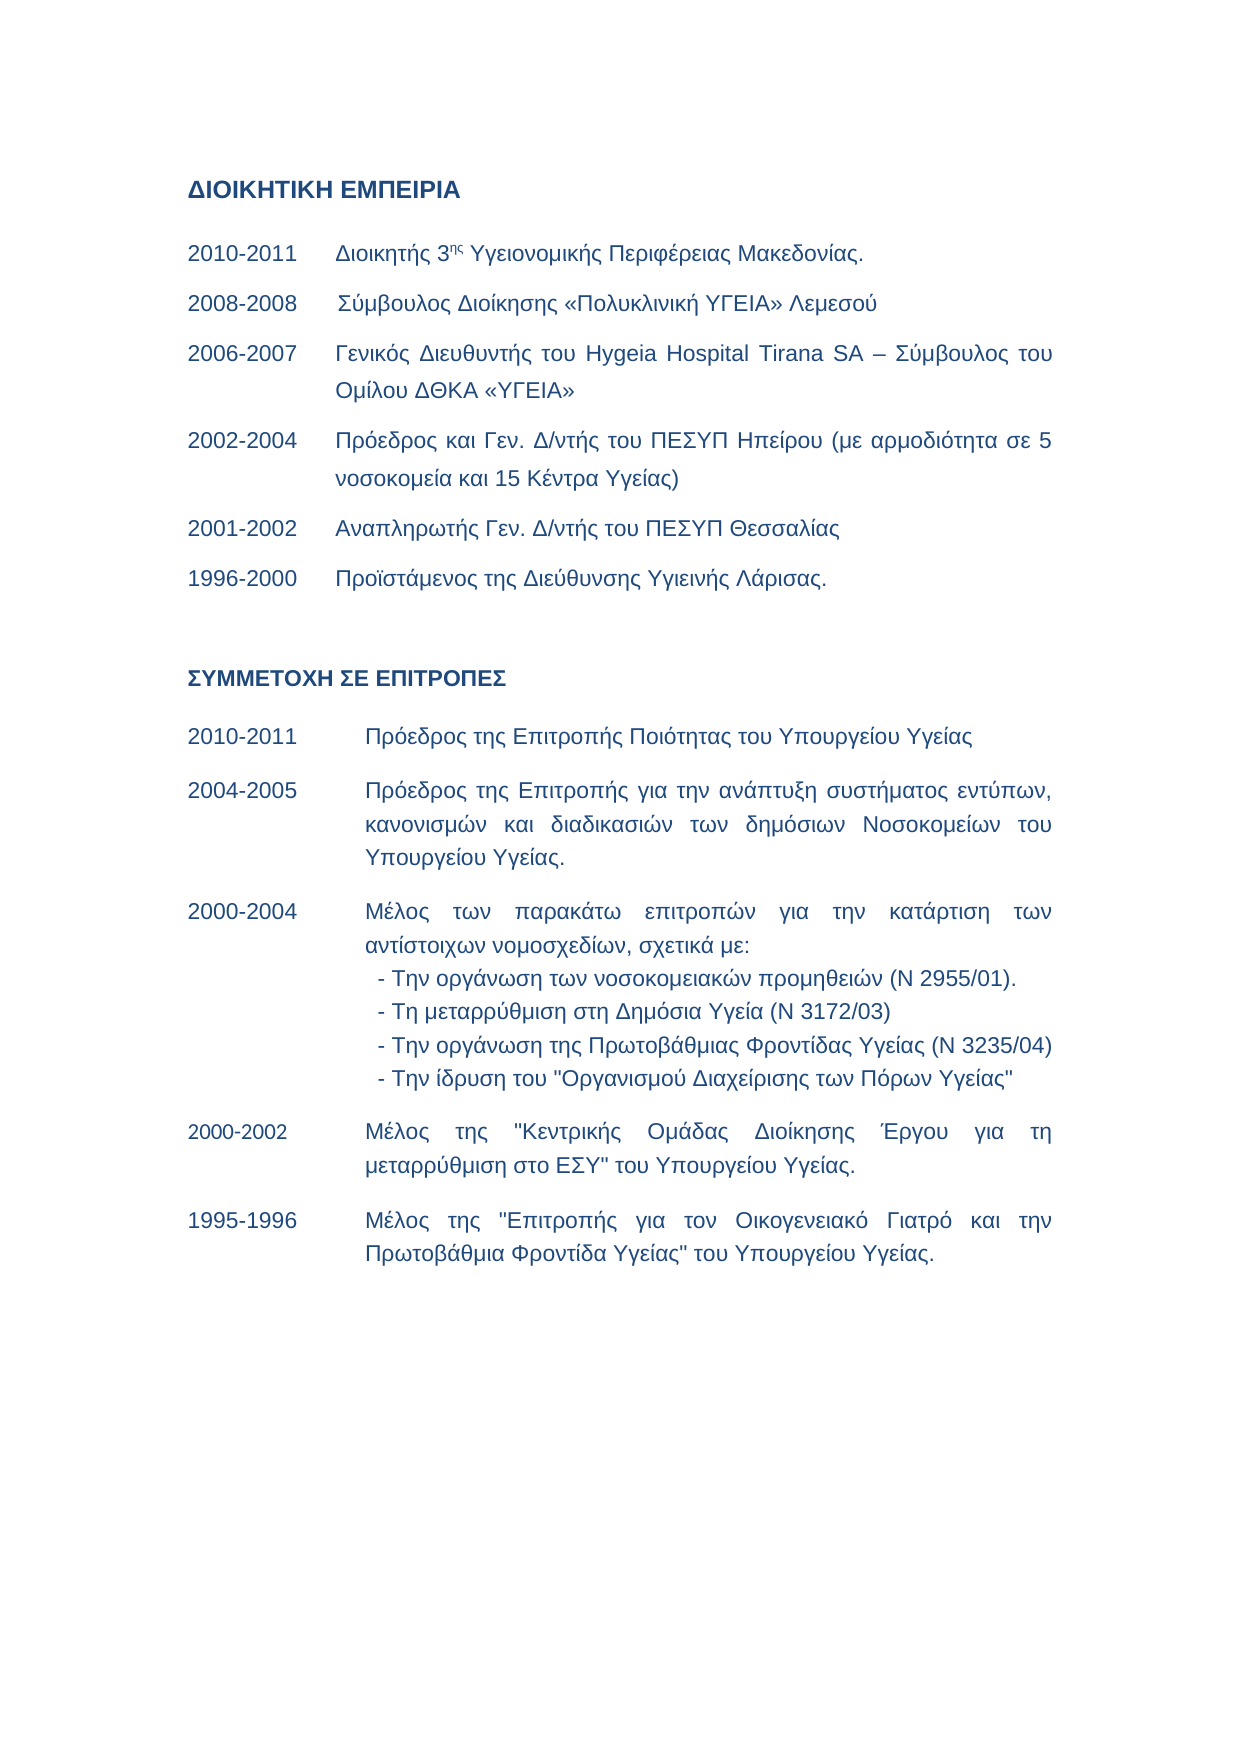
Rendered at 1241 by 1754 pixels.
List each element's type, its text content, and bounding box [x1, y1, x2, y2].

text 2010-2011 Πρόεδρος της Επιτροπής Ποιότητας του Υπουργείου Υγείας [187, 716, 1053, 749]
text 2001-2002 Αναπληρωτής Γεν. Δ/ντής του ΠΕΣΥΠ Θεσσαλίας [187, 504, 1053, 541]
list Διοικητής 3ης Υγειονομικής Περιφέρειας Μακεδονίας. [187, 229, 1053, 266]
text - Τη μεταρρύθμιση στη Δημόσια Υγεία (Ν 3172/03) [187, 991, 1053, 1024]
text 2006-2007 Γενικός Διευθυντής του Hygeia Hospital Tirana SA – Σύμβουλος του Ομίλου ΔΘΚΑ «ΥΓΕΙΑ» [187, 329, 1053, 404]
text - Την οργάνωση της Πρωτοβάθμιας Φροντίδας Υγείας (N 3235/04) [187, 1024, 1073, 1058]
text 2000-2002 Μέλος της "Κεντρικής Ομάδας Διοίκησης Έργου για τη μεταρρύθμιση στο ΕΣΥ" του Υπουργείου Υγείας. [187, 1112, 1053, 1179]
text 2004-2005 Πρόεδρος της Επιτροπής για την ανάπτυξη συστήματος εντύπων, κανονισμών και διαδικασιών των δημόσιων Νοσοκομείων του Υπουργείου Υγείας. [187, 770, 1053, 870]
subtitle ΔΙΟΙΚΗΤΙΚΗ ΕΜΠΕΙΡΙΑ [187, 175, 1053, 204]
text ΣΥΜΜΕΤΟΧΗ ΣΕ ΕΠΙΤΡΟΠΕΣ [187, 654, 1053, 691]
list Προϊστάμενος της Διεύθυνσης Υγιεινής Λάρισας. [187, 554, 1053, 591]
text - Την ίδρυση του "Οργανισμού Διαχείρισης των Πόρων Υγείας" [187, 1058, 1053, 1091]
text 2008-2008 Σύμβουλος Διοίκησης «Πολυκλινική ΥΓΕΙΑ» Λεμεσού [187, 279, 1053, 316]
text 2000-2004 Μέλος των παρακάτω επιτροπών για την κατάρτιση των αντίστοιχων νομοσχεδίων, σχετικά με: [187, 891, 1053, 958]
text - Την οργάνωση των νοσοκομειακών προμηθειών (Ν 2955/01). [187, 958, 1053, 991]
text 1995-1996 Μέλος της "Επιτροπής για τον Οικογενειακό Γιατρό και την Πρωτοβάθμια Φροντίδα Υγείας" του Υπουργείου Υγείας. [187, 1199, 1053, 1266]
text 2002-2004 Πρόεδρος και Γεν. Δ/ντής του ΠΕΣΥΠ Ηπείρου (με αρμοδιότητα σε 5 νοσοκομεία και 15 Κέντρα Υγείας) [187, 416, 1053, 491]
